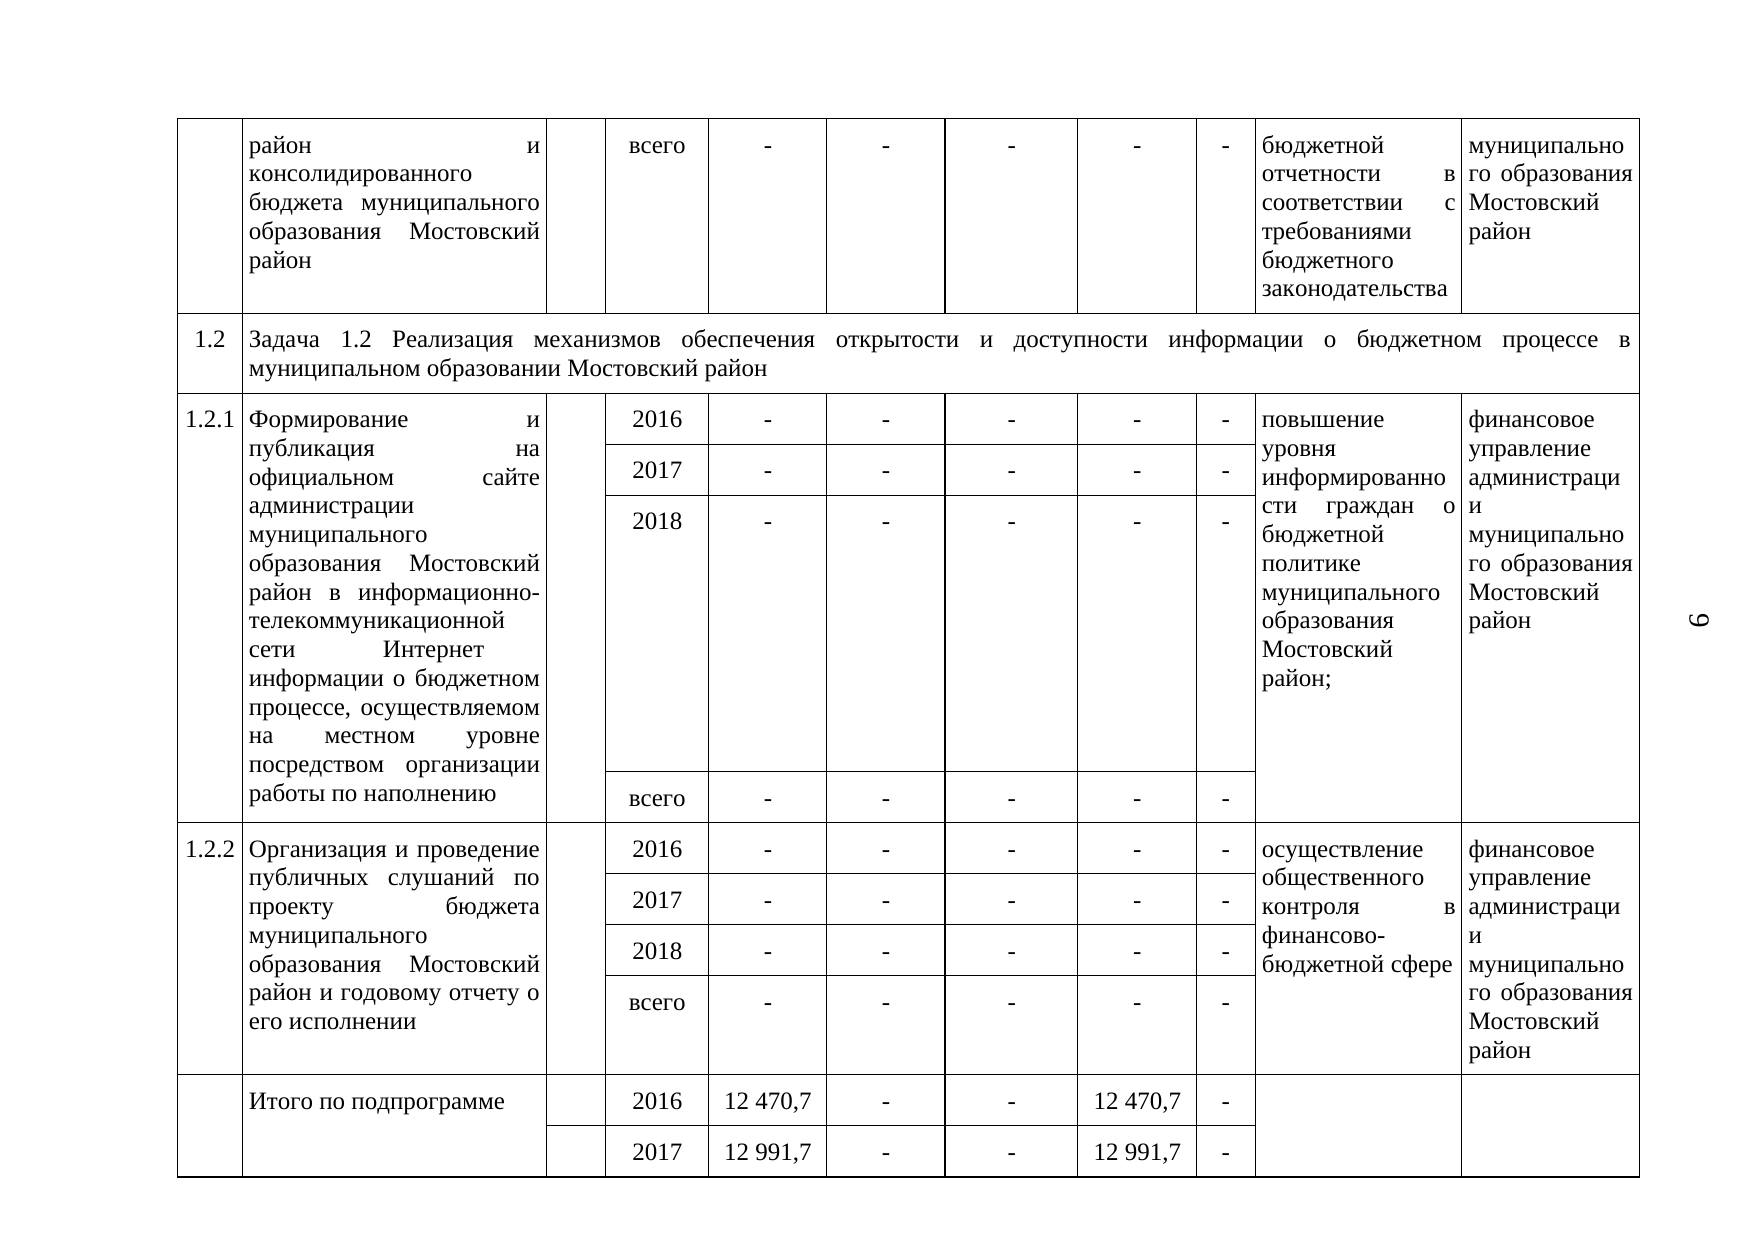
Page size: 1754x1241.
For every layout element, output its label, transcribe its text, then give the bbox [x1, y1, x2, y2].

table_cell 2017 [606, 445, 708, 495]
table_cell 2016 [606, 823, 708, 873]
table_cell [178, 1075, 242, 1176]
table_cell 12 470,7 [709, 1075, 826, 1125]
table_cell [1462, 1075, 1639, 1176]
table_cell - [827, 1126, 944, 1176]
table_cell - [946, 1126, 1077, 1176]
table_cell - [827, 394, 944, 444]
table_cell - [1197, 496, 1255, 771]
table_cell всего [606, 976, 708, 1074]
table_cell - [1197, 1126, 1255, 1176]
table_cell осуществление общественного контроля в финансово-бюджетной сфере [1256, 823, 1461, 1074]
table_cell - [827, 445, 944, 495]
table_cell Формирование и публикация на официальном сайте администрации муниципального образования Мостовский район в информационно-телекоммуникационной сети Интернет информации о бюджетном процессе, осуществляемом на местном уровне посредством организации работы по наполнению [243, 394, 546, 822]
table_cell 1.2.2 [178, 823, 242, 1074]
table_cell - [709, 119, 826, 313]
table_cell 12 991,7 [709, 1126, 826, 1176]
table_cell - [709, 976, 826, 1074]
table_cell [547, 1075, 605, 1125]
table_cell финансовое управление администрации муниципального образования Мостовский район [1462, 394, 1639, 822]
table_cell - [827, 823, 944, 873]
table_cell - [1197, 925, 1255, 975]
table_cell - [1197, 1075, 1255, 1125]
table_cell Итого по подпрограмме [243, 1075, 546, 1176]
table_cell - [946, 772, 1077, 822]
table_cell - [709, 496, 826, 771]
table_cell - [827, 874, 944, 924]
table_cell финансовое управление администрации муниципального образования Мостовский район [1462, 823, 1639, 1074]
table_cell - [709, 874, 826, 924]
table_cell - [709, 823, 826, 873]
table_cell всего [606, 119, 708, 313]
table_cell Организация и проведение публичных слушаний по проекту бюджета муниципального образования Мостовский район и годовому отчету о его исполнении [243, 823, 546, 1074]
table_cell - [946, 925, 1077, 975]
table_cell - [1078, 496, 1196, 771]
table_cell - [709, 394, 826, 444]
table_cell - [1197, 874, 1255, 924]
table_cell Задача 1.2 Реализация механизмов обеспечения открытости и доступности информации о бюджетном процессе в муниципальном образовании Мостовский район [243, 314, 1639, 393]
table_cell [547, 394, 605, 822]
table_cell 12 991,7 [1078, 1126, 1196, 1176]
table_cell - [827, 1075, 944, 1125]
table_cell - [946, 119, 1077, 313]
table_cell - [946, 445, 1077, 495]
table_cell - [1197, 119, 1255, 313]
table_cell всего [606, 772, 708, 822]
table_cell 2018 [606, 925, 708, 975]
table_cell 2016 [606, 1075, 708, 1125]
table_cell [1256, 1075, 1461, 1176]
table_cell 12 470,7 [1078, 1075, 1196, 1125]
table_cell - [946, 1075, 1077, 1125]
table_cell - [1197, 445, 1255, 495]
table_cell 2018 [606, 496, 708, 771]
table_cell - [709, 925, 826, 975]
table_cell - [946, 496, 1077, 771]
table_cell - [827, 925, 944, 975]
table_cell 1.2.1 [178, 394, 242, 822]
table_cell - [827, 496, 944, 771]
table_cell - [1078, 823, 1196, 873]
table_cell - [946, 976, 1077, 1074]
table_cell 2017 [606, 1126, 708, 1176]
table_cell - [946, 394, 1077, 444]
table_cell - [1078, 445, 1196, 495]
table_cell - [827, 976, 944, 1074]
table_cell - [946, 874, 1077, 924]
table_cell - [709, 772, 826, 822]
table_cell [547, 1126, 605, 1176]
table_cell - [1078, 772, 1196, 822]
table_cell [547, 823, 605, 1074]
table_cell - [1078, 119, 1196, 313]
table_cell - [1078, 394, 1196, 444]
table_cell - [1197, 772, 1255, 822]
table_cell - [1078, 874, 1196, 924]
table_cell - [1078, 925, 1196, 975]
table_cell 2017 [606, 874, 708, 924]
table_cell - [946, 823, 1077, 873]
table_cell 2016 [606, 394, 708, 444]
table_cell - [1078, 976, 1196, 1074]
table_cell - [1197, 823, 1255, 873]
table_cell 1.2 [178, 314, 242, 393]
table_cell - [709, 445, 826, 495]
table_cell - [1197, 394, 1255, 444]
table_cell - [827, 772, 944, 822]
table_cell повышение уровня информированности граждан о бюджетной политике муниципального образования Мостовский район; [1256, 394, 1461, 822]
table_cell - [827, 119, 944, 313]
table_cell - [1197, 976, 1255, 1074]
